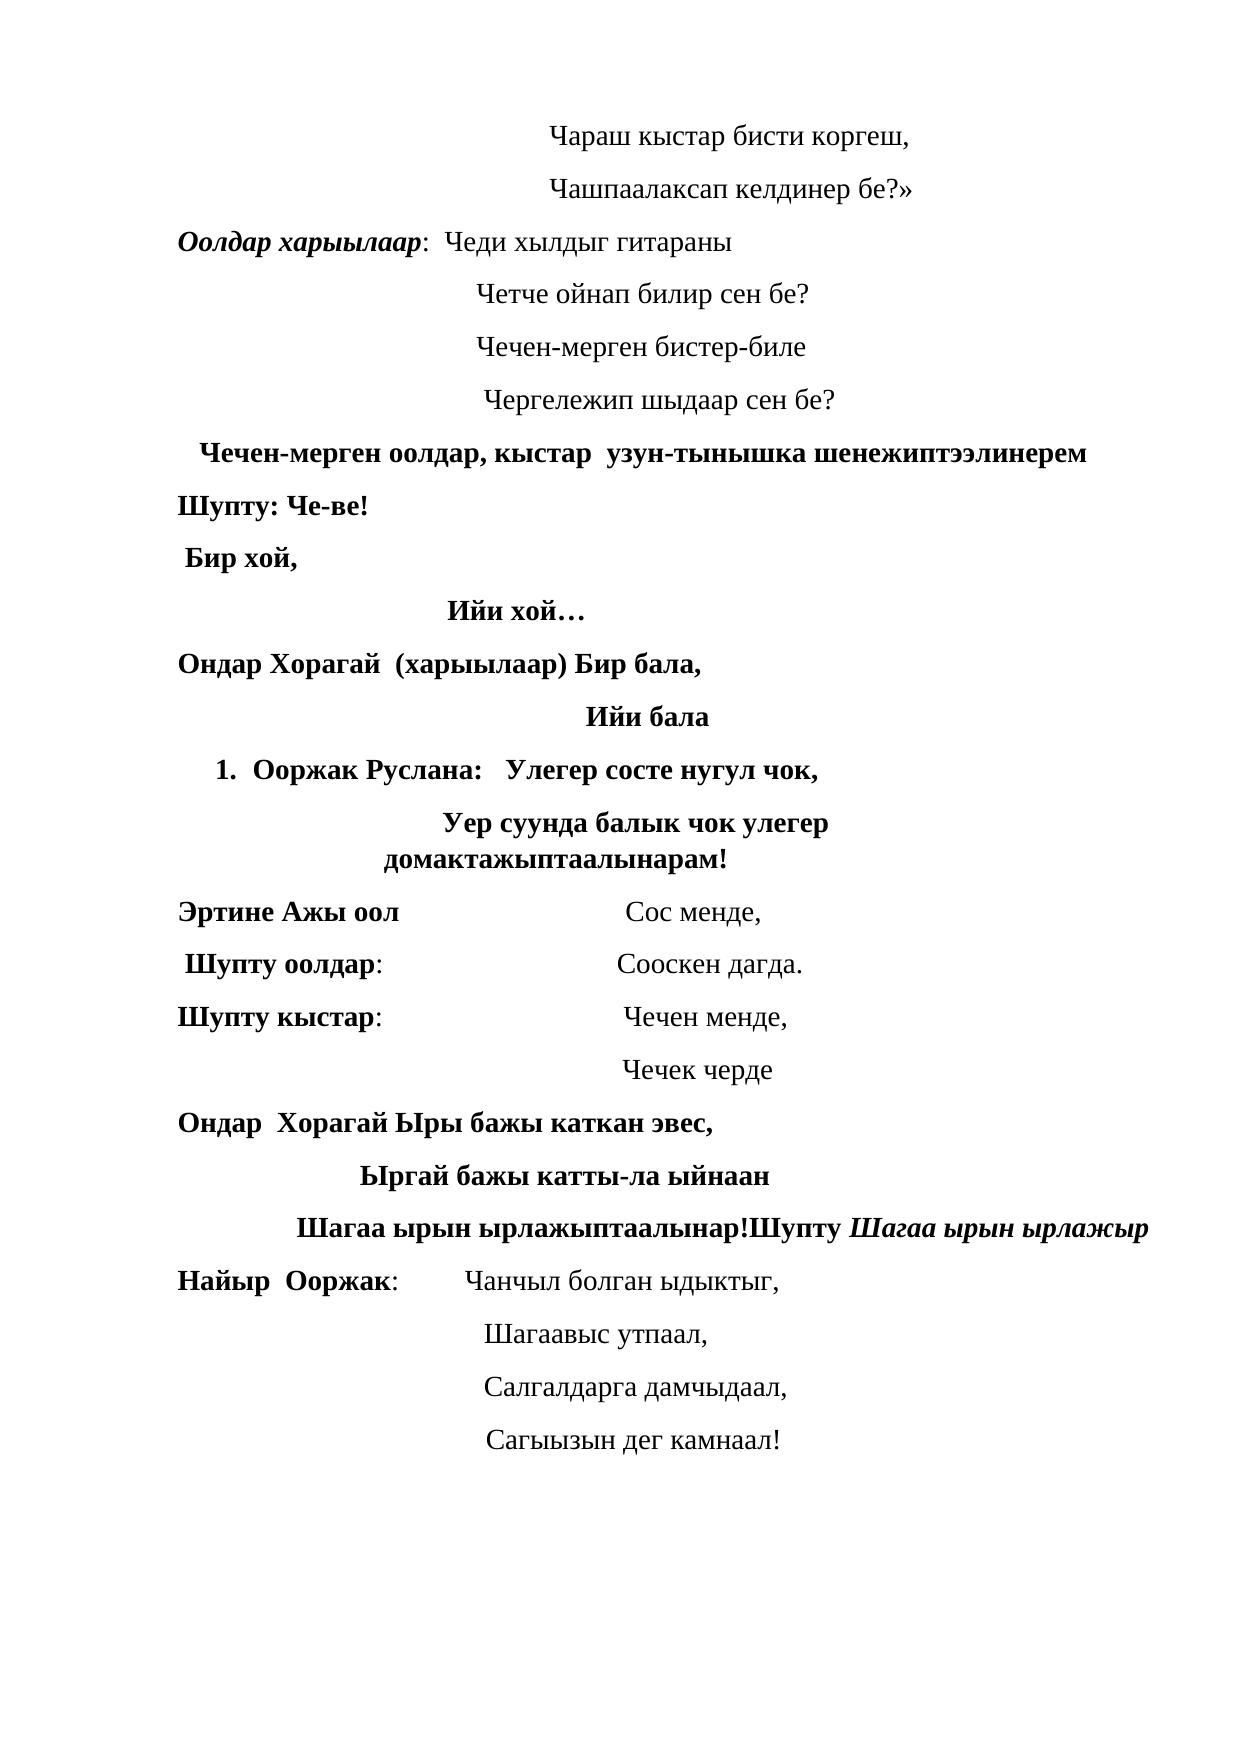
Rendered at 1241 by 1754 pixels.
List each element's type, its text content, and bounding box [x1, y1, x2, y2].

text Найыр Ооржак: Чанчыл болган ыдыктыг, [177, 1263, 1152, 1297]
text Шупту кыстар: Чечен менде, [177, 999, 1152, 1033]
text Ийи хой… [177, 593, 1152, 627]
list Ооржак Руслана: Улегер состе нугул чок, [215, 752, 1152, 785]
text Ыргай бажы катты-ла ыйнаан [177, 1158, 1152, 1191]
text Салгалдарга дамчыдаал, [177, 1369, 1152, 1402]
text Эртине Ажы оол Сос менде, [177, 894, 1152, 927]
text Оолдар харыылаар: Чеди хылдыг гитараны [177, 224, 1152, 257]
text Уер суунда балык чок улегер домактажыптаалынарам! [383, 805, 1152, 874]
text Чараш кыстар бисти коргеш, [177, 118, 1152, 152]
text Чергележип шыдаар сен бе? [177, 382, 1152, 416]
text Шагаа ырын ырлажыптаалынар!Шупту Шагаа ырын ырлажыр [177, 1211, 1152, 1244]
text Чечен-мерген оолдар, кыстар узун-тынышка шенежиптээлинерем [177, 435, 1152, 468]
text Чашпаалаксап келдинер бе?» [177, 171, 1152, 204]
text Ондар Хорагай Ыры бажы каткан эвес, [177, 1105, 1152, 1138]
text Шупту: Че-ве! [177, 488, 1152, 521]
text Ондар Хорагай (харыылаар) Бир бала, [177, 646, 1152, 680]
text Четче ойнап билир сен бе? [177, 277, 1152, 310]
text Бир хой, [177, 541, 1152, 574]
text Чечек черде [177, 1052, 1152, 1086]
text Сагыызын дег камнаал! [383, 1422, 1152, 1455]
text Шагаавыс утпаал, [177, 1316, 1152, 1350]
text Ийи бала [177, 699, 1152, 733]
text Шупту оолдар: Сооскен дагда. [177, 946, 1152, 980]
text Чечен-мерген бистер-биле [177, 329, 1152, 363]
